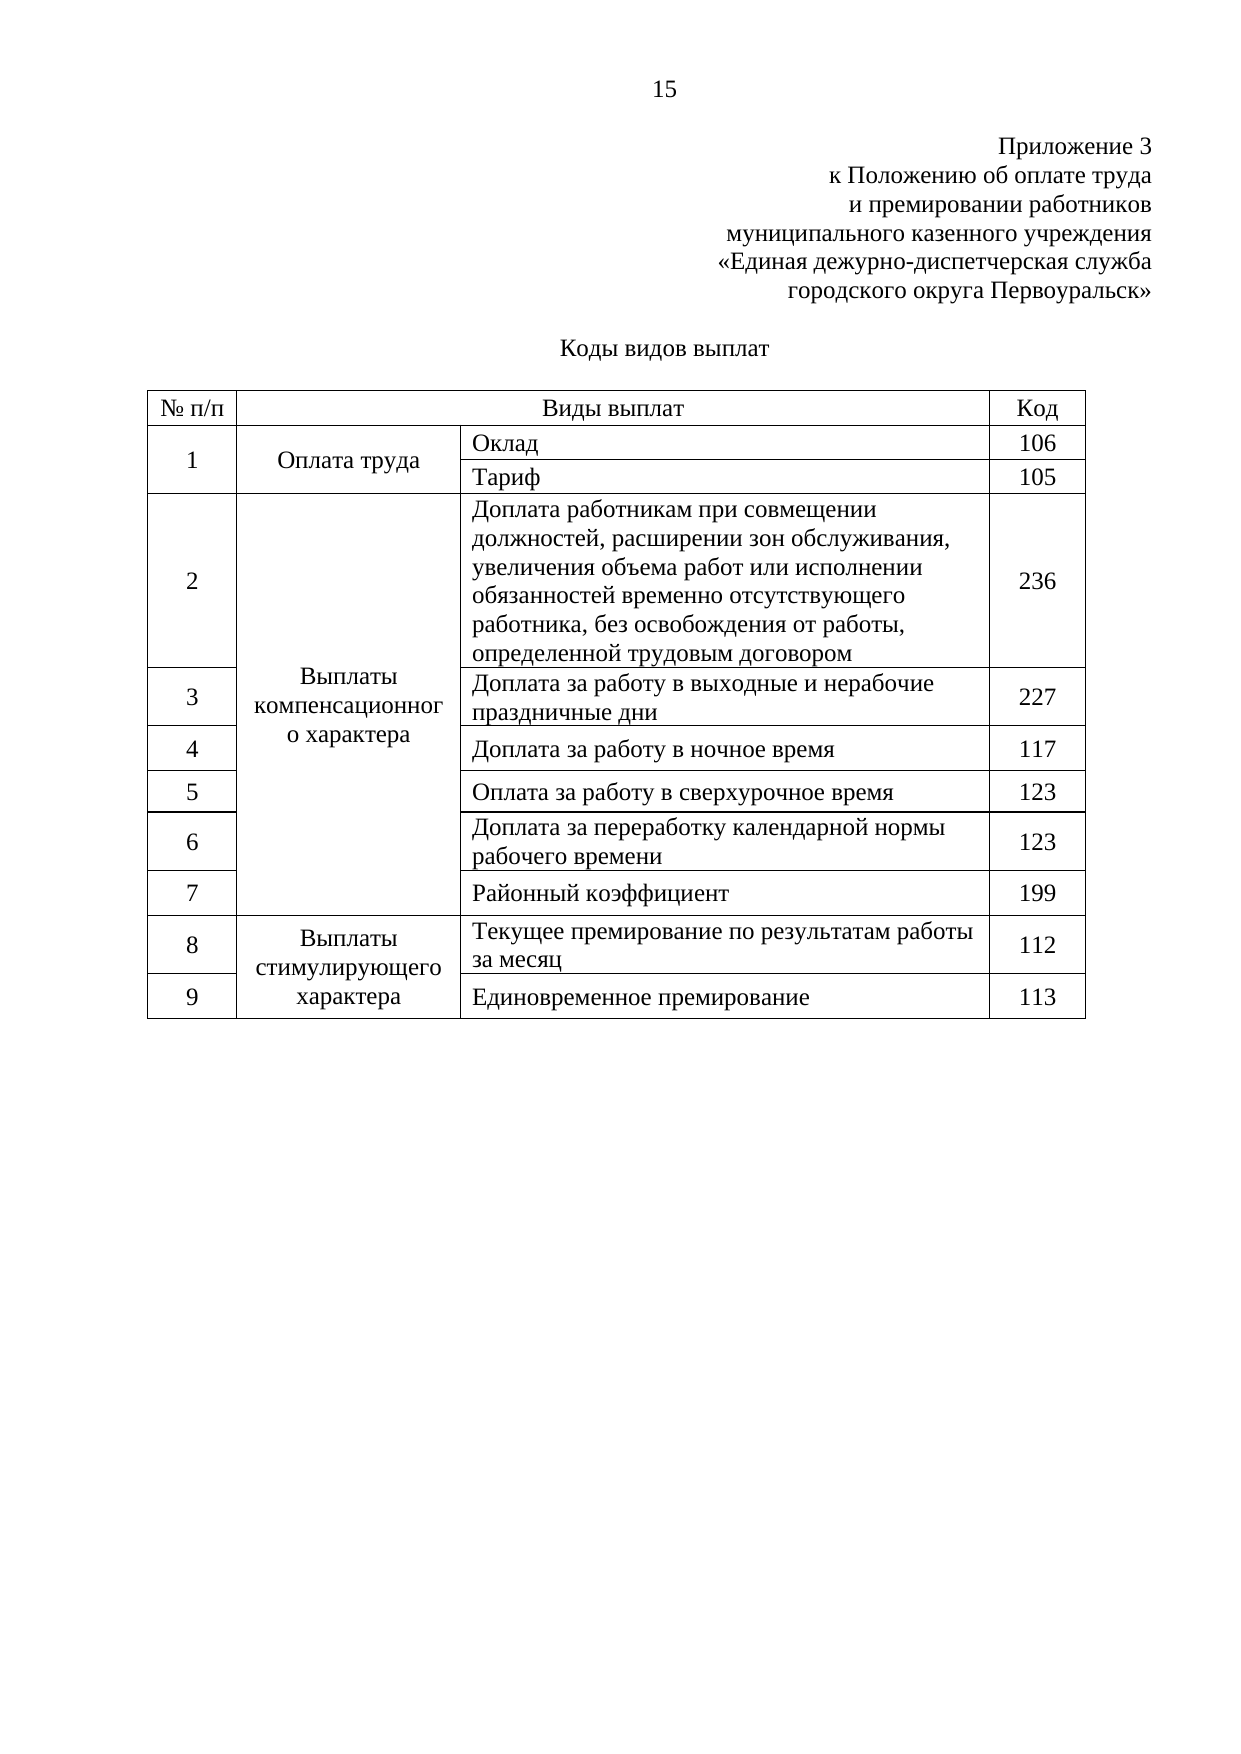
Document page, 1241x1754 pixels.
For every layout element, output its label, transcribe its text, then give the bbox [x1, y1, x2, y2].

table_cell 6 [148, 813, 236, 870]
table_cell Оклад [461, 426, 989, 459]
table_header № п/п [148, 391, 236, 424]
table_cell Тариф [461, 460, 989, 493]
table_cell Доплата за работу в выходные и нерабочие праздничные дни [461, 668, 989, 725]
table_cell Единовременное премирование [461, 974, 989, 1018]
table_cell 236 [990, 494, 1085, 667]
table_cell Районный коэффициент [461, 871, 989, 915]
table_cell 227 [990, 668, 1085, 725]
text городского округа Первоуральск» [177, 275, 1152, 304]
table_cell 105 [990, 460, 1085, 493]
table_cell 199 [990, 871, 1085, 915]
table_cell 117 [990, 726, 1085, 770]
title Коды видов выплат [177, 333, 1152, 361]
table_cell Доплата работникам при совмещении должностей, расширении зон обслуживания, увеличения объема работ или исполнении обязанностей временно отсутствующего работника, без освобождения от работы, определенной трудовым договором [461, 494, 989, 667]
table_cell 123 [990, 813, 1085, 870]
text и премировании работников [177, 189, 1152, 218]
table_cell Доплата за работу в ночное время [461, 726, 989, 770]
table_cell Выплаты стимулирующего характера [237, 916, 460, 1018]
table_cell 8 [148, 916, 236, 973]
table_cell Выплаты компенсационного характера [237, 494, 460, 915]
table_cell Оплата за работу в сверхурочное время [461, 771, 989, 811]
table_cell 106 [990, 426, 1085, 459]
table_cell Оплата труда [237, 426, 460, 493]
table_cell 1 [148, 426, 236, 493]
table_header Код [990, 391, 1085, 424]
table_cell Доплата за переработку календарной нормы рабочего времени [461, 813, 989, 870]
table_cell 4 [148, 726, 236, 770]
table_cell 113 [990, 974, 1085, 1018]
table_cell 9 [148, 974, 236, 1018]
table_cell 2 [148, 494, 236, 667]
table_cell Текущее премирование по результатам работы за месяц [461, 916, 989, 973]
table_cell 3 [148, 668, 236, 725]
text к Положению об оплате труда [177, 160, 1152, 189]
table_header Виды выплат [237, 391, 989, 424]
text муниципального казенного учреждения [177, 218, 1152, 246]
text «Единая дежурно-диспетчерская служба [177, 246, 1152, 275]
text Приложение 3 [177, 131, 1152, 160]
table_cell 123 [990, 771, 1085, 811]
table_cell 7 [148, 871, 236, 915]
table_cell 112 [990, 916, 1085, 973]
table_cell 5 [148, 771, 236, 811]
